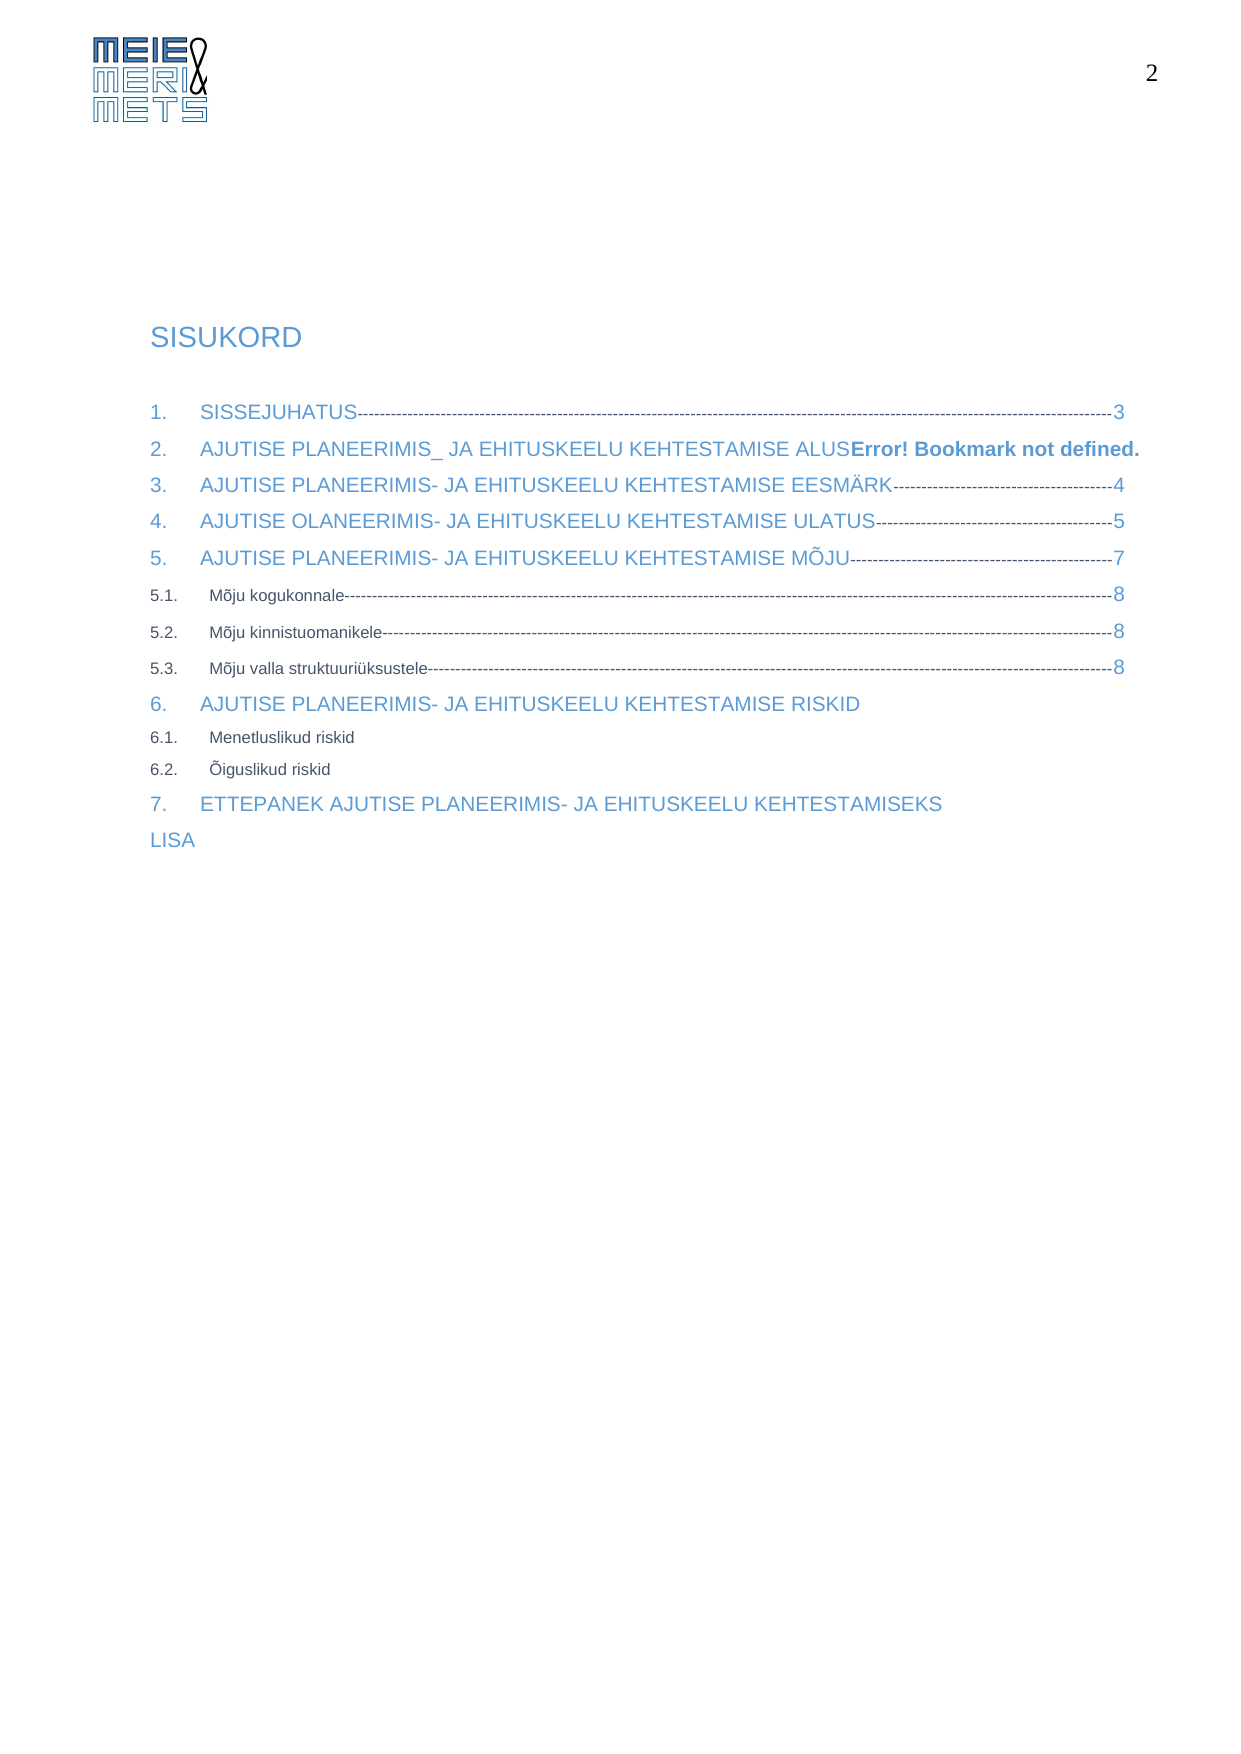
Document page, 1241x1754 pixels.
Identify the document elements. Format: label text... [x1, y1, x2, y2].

text 2. AJUTISE PLANEERIMIS_ JA EHITUSKEELU KEHTESTAMISE ALUS Error! Bookmark not defined. [150, 436, 1142, 460]
text 5.3. Mõju valla struktuuriüksustele 8 [150, 655, 1124, 679]
text 1. SISSEJUHATUS 3 [150, 400, 1142, 424]
picture [91, 35, 209, 124]
text 6.1. Menetluslikud riskid 9 [150, 728, 1124, 747]
text 6. AJUTISE PLANEERIMIS- JA EHITUSKEELU KEHTESTAMISE RISKID 9 [150, 692, 1142, 716]
text LISA [150, 828, 1142, 852]
text 5. AJUTISE PLANEERIMIS- JA EHITUSKEELU KEHTESTAMISE MÕJU 7 [150, 546, 1142, 570]
text SISUKORD [150, 320, 1142, 354]
text 5.1. Mõju kogukonnale 8 [150, 582, 1124, 606]
text 6.2. Õiguslikud riskid 9 [150, 760, 1124, 779]
text 7. ETTEPANEK AJUTISE PLANEERIMIS- JA EHITUSKEELU KEHTESTAMISEKS 9 [150, 791, 1142, 815]
text 4. AJUTISE OLANEERIMIS- JA EHITUSKEELU KEHTESTAMISE ULATUS 5 [150, 509, 1142, 533]
text 5.2. Mõju kinnistuomanikele 8 [150, 619, 1124, 643]
text 3. AJUTISE PLANEERIMIS- JA EHITUSKEELU KEHTESTAMISE EESMÄRK 4 [150, 473, 1142, 497]
